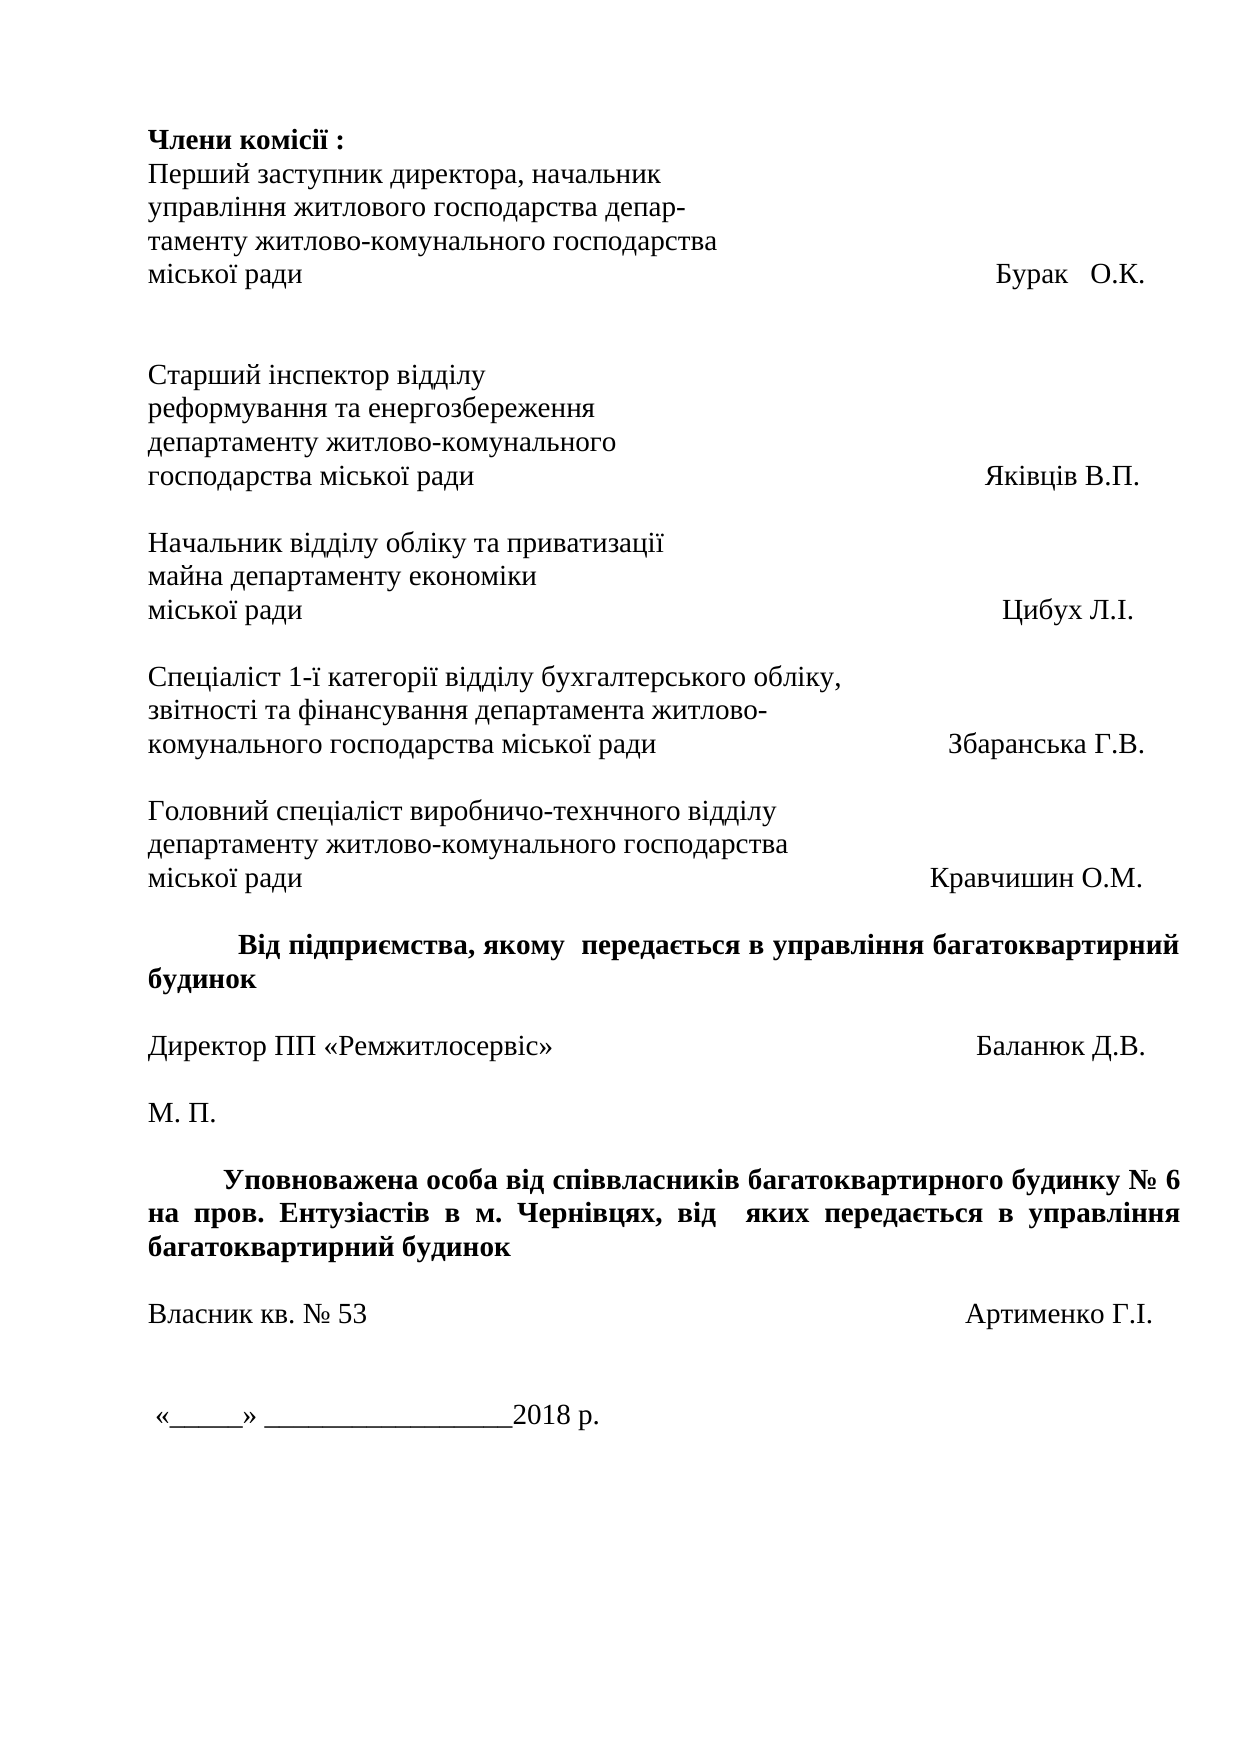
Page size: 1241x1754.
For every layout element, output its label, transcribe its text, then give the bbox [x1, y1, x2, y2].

text Начальник відділу обліку та приватизації [148, 525, 1181, 558]
text Від підприємства, якому передається в управління багатоквартирний будинок [148, 927, 1181, 994]
text Перший заступник директора, начальник [148, 156, 1181, 189]
text М. П. [148, 1095, 1181, 1128]
text звітності та фінансування департамента житлово- [148, 692, 1181, 726]
text Спеціаліст 1-ї категорії відділу бухгалтерського обліку, [148, 659, 1181, 692]
text Старший інспектор відділу [148, 357, 1181, 391]
text Директор ПП «Ремжитлосервіс» Баланюк Д.В. [148, 1028, 1181, 1061]
text міської ради Цибух Л.І. [148, 592, 1181, 625]
text Головний спеціаліст виробничо-технчного відділу [148, 793, 1181, 827]
text Члени комісії : [148, 122, 1181, 156]
text Уповноважена особа від співвласників багатоквартирного будинку № 6 на пров. Ентузіастів в м. Чернівцях, від яких передається в управління багатоквартирний будинок [148, 1162, 1181, 1263]
text майна департаменту економіки [148, 558, 1181, 592]
text міської ради Кравчишин О.М. [148, 860, 1181, 894]
text «_____» _________________2018 р. [148, 1397, 1181, 1430]
text департаменту житлово-комунального господарства [148, 827, 1181, 860]
text реформування та енергозбереження [148, 391, 1181, 424]
text управління житлового господарства депар- [148, 189, 1181, 223]
text департаменту житлово-комунального [148, 424, 1181, 458]
text Власник кв. № 53 Артименко Г.І. [148, 1296, 1181, 1330]
text комунального господарства міської ради Збаранська Г.В. [148, 726, 1181, 759]
text таменту житлово-комунального господарства [148, 223, 1181, 256]
text міської ради Бурак О.К. [148, 256, 1181, 290]
text господарства міської ради Яківців В.П. [148, 458, 1181, 491]
